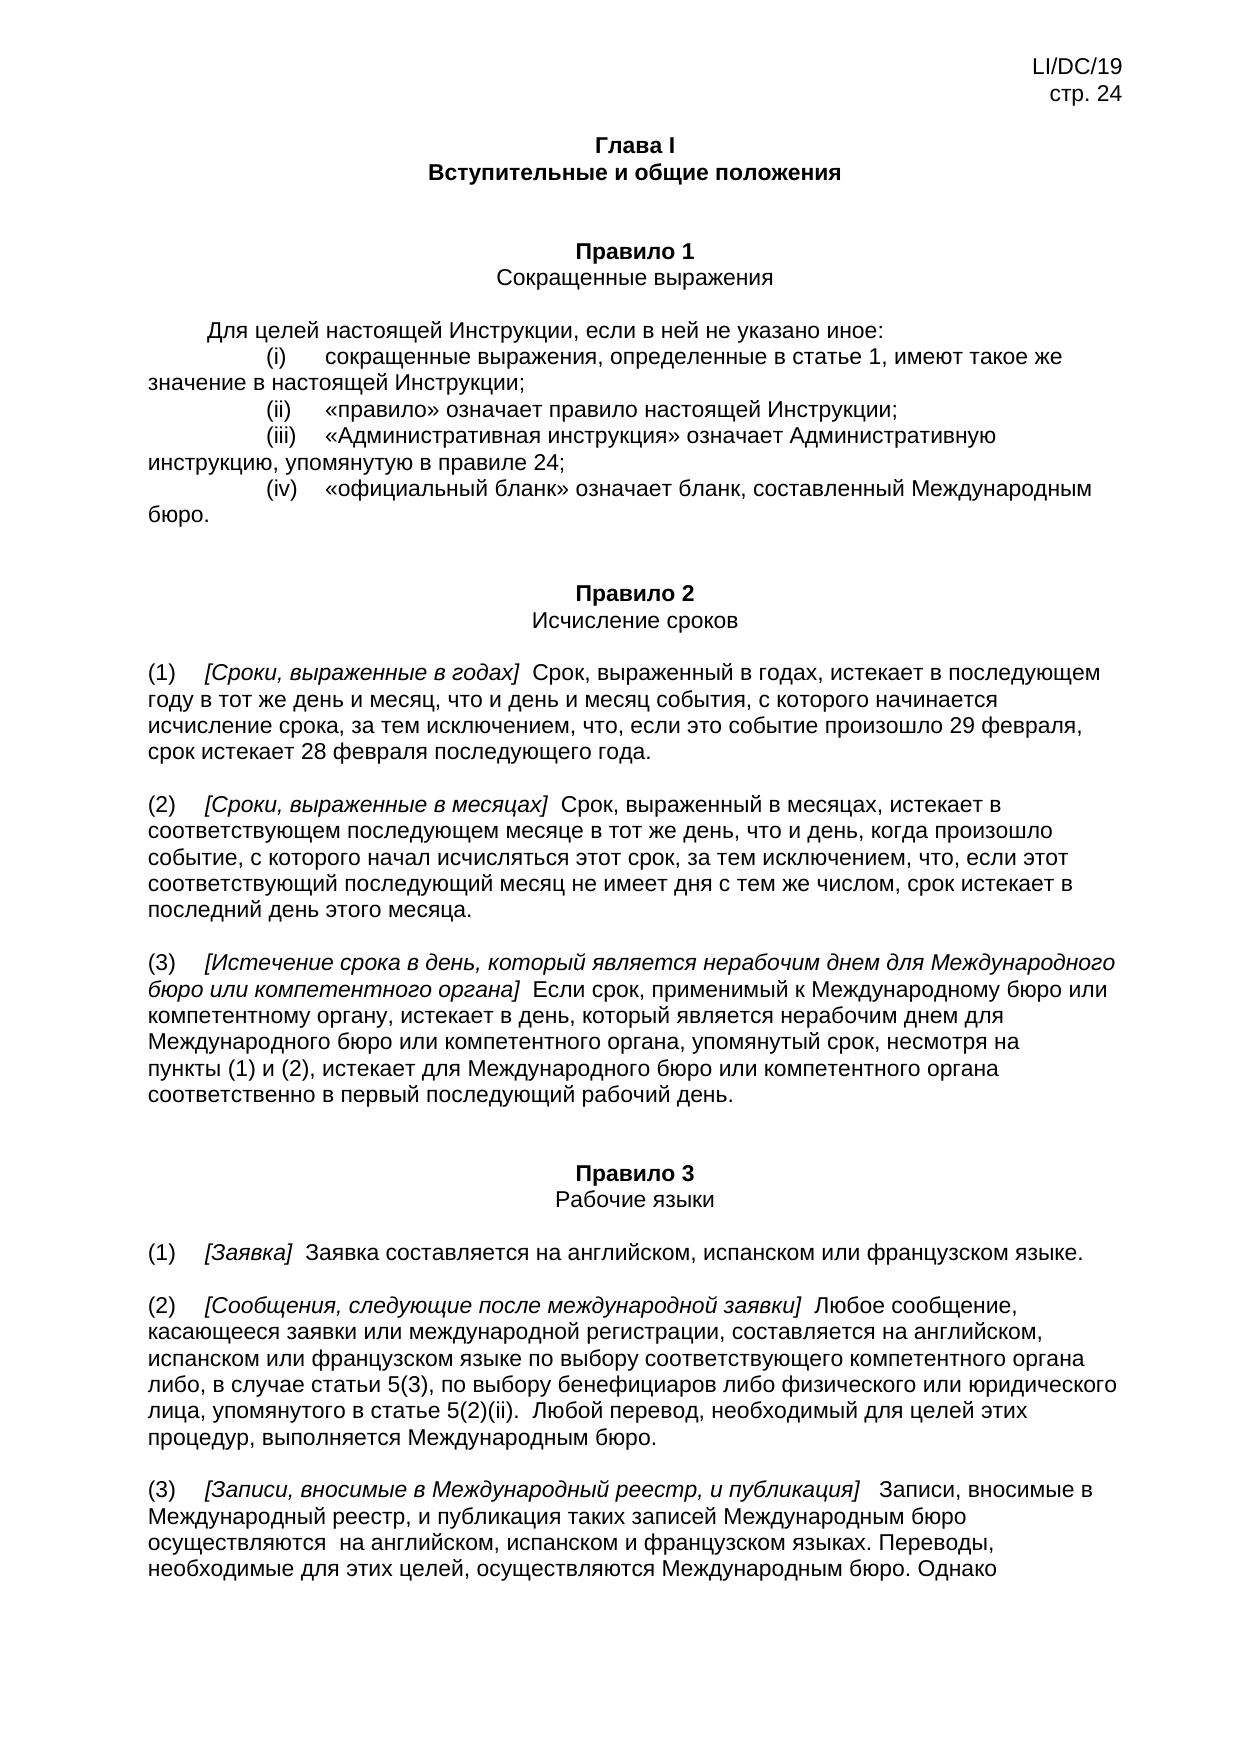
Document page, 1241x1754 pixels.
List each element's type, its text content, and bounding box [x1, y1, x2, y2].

text (ii) «правило» означает правило настоящей Инструкции; [148, 396, 1122, 422]
text Рабочие языки [148, 1186, 1122, 1213]
text (1) [Заявка] Заявка составляется на английском, испанском или французском языке. [148, 1239, 1122, 1265]
text Для целей настоящей Инструкции, если в ней не указано иное: [207, 317, 1122, 343]
text (i) сокращенные выражения, определенные в статье 1, имеют такое же значение в настоящей Инструкции; [148, 343, 1122, 396]
text Правило 1 [148, 238, 1122, 264]
text Исчисление сроков [148, 607, 1122, 633]
text Правило 3 [148, 1160, 1122, 1186]
text (1) [Сроки, выраженные в годах] Срок, выраженный в годах, истекает в последующем году в тот же день и месяц, что и день и месяц события, с которого начинается исчисление срока, за тем исключением, что, если это событие произошло 29 февраля, срок истекает 28 февраля последующего года. [148, 659, 1122, 765]
text (2) [Сообщения, следующие после международной заявки] Любое сообщение, касающееся заявки или международной регистрации, составляется на английском, испанском или французском языке по выбору соответствующего компетентного органа либо, в случае статьи 5(3), по выбору бенефициаров либо физического или юридического лица, упомянутого в статье 5(2)(ii). Любой перевод, необходимый для целей этих процедур, выполняется Международным бюро. [148, 1292, 1122, 1450]
text Сокращенные выражения [148, 264, 1122, 290]
text (3) [Истечение срока в день, который является нерабочим днем для Международного бюро или компетентного органа] Если срок, применимый к Международному бюро или компетентному органу, истекает в день, который является нерабочим днем для Международного бюро или компетентного органа, упомянутый срок, несмотря на пункты (1) и (2), истекает для Международного бюро или компетентного органа соответственно в первый последующий рабочий день. [148, 949, 1122, 1107]
text (iii) «Административная инструкция» означает Административную инструкцию, упомянутую в правиле 24; [148, 422, 1122, 475]
text (iv) «официальный бланк» означает бланк, составленный Международным бюро. [148, 475, 1122, 527]
text Правило 2 [148, 580, 1122, 607]
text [148, 1476, 1122, 1582]
text (2) [Сроки, выраженные в месяцах] Срок, выраженный в месяцах, истекает в соответствующем последующем месяце в тот же день, что и день, когда произошло событие, с которого начал исчисляться этот срок, за тем исключением, что, если этот соответствующий последующий месяц не имеет дня с тем же числом, срок истекает в последний день этого месяца. [148, 791, 1122, 923]
text Глава I Вступительные и общие положения [148, 132, 1122, 185]
